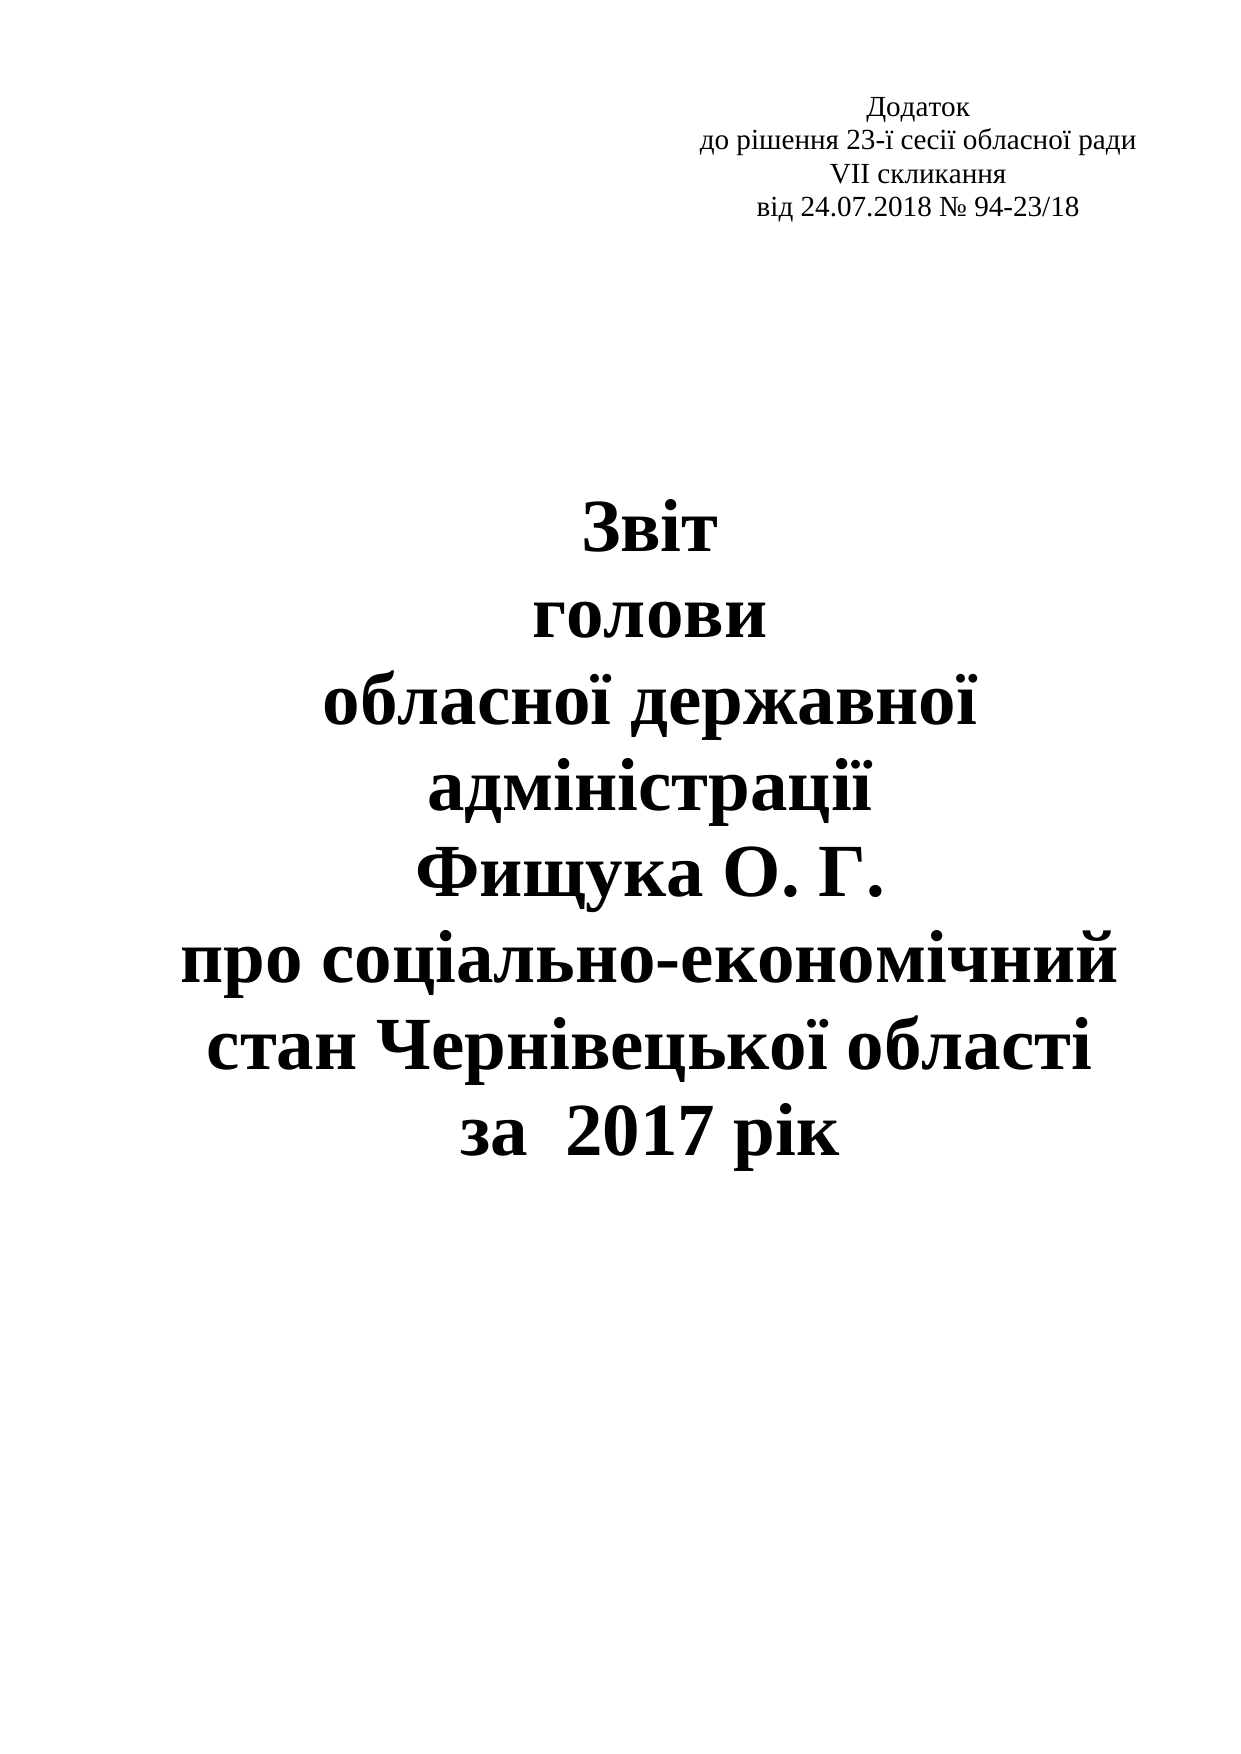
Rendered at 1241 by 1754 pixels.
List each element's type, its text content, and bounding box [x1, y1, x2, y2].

text про соціально-економічний стан Чернівецької області [148, 913, 1152, 1085]
text за 2017 рік [148, 1085, 1152, 1172]
text Звіт [148, 482, 1152, 568]
text Додаток [684, 89, 1152, 122]
text до рішення 23-ї сесії обласної ради VІІ скликання [684, 122, 1152, 189]
text Фищука О. Г. [148, 827, 1152, 913]
text голови [148, 568, 1152, 654]
text від 24.07.2018 № 94-23/18 [684, 189, 1152, 223]
text обласної державної адміністрації [148, 654, 1152, 827]
